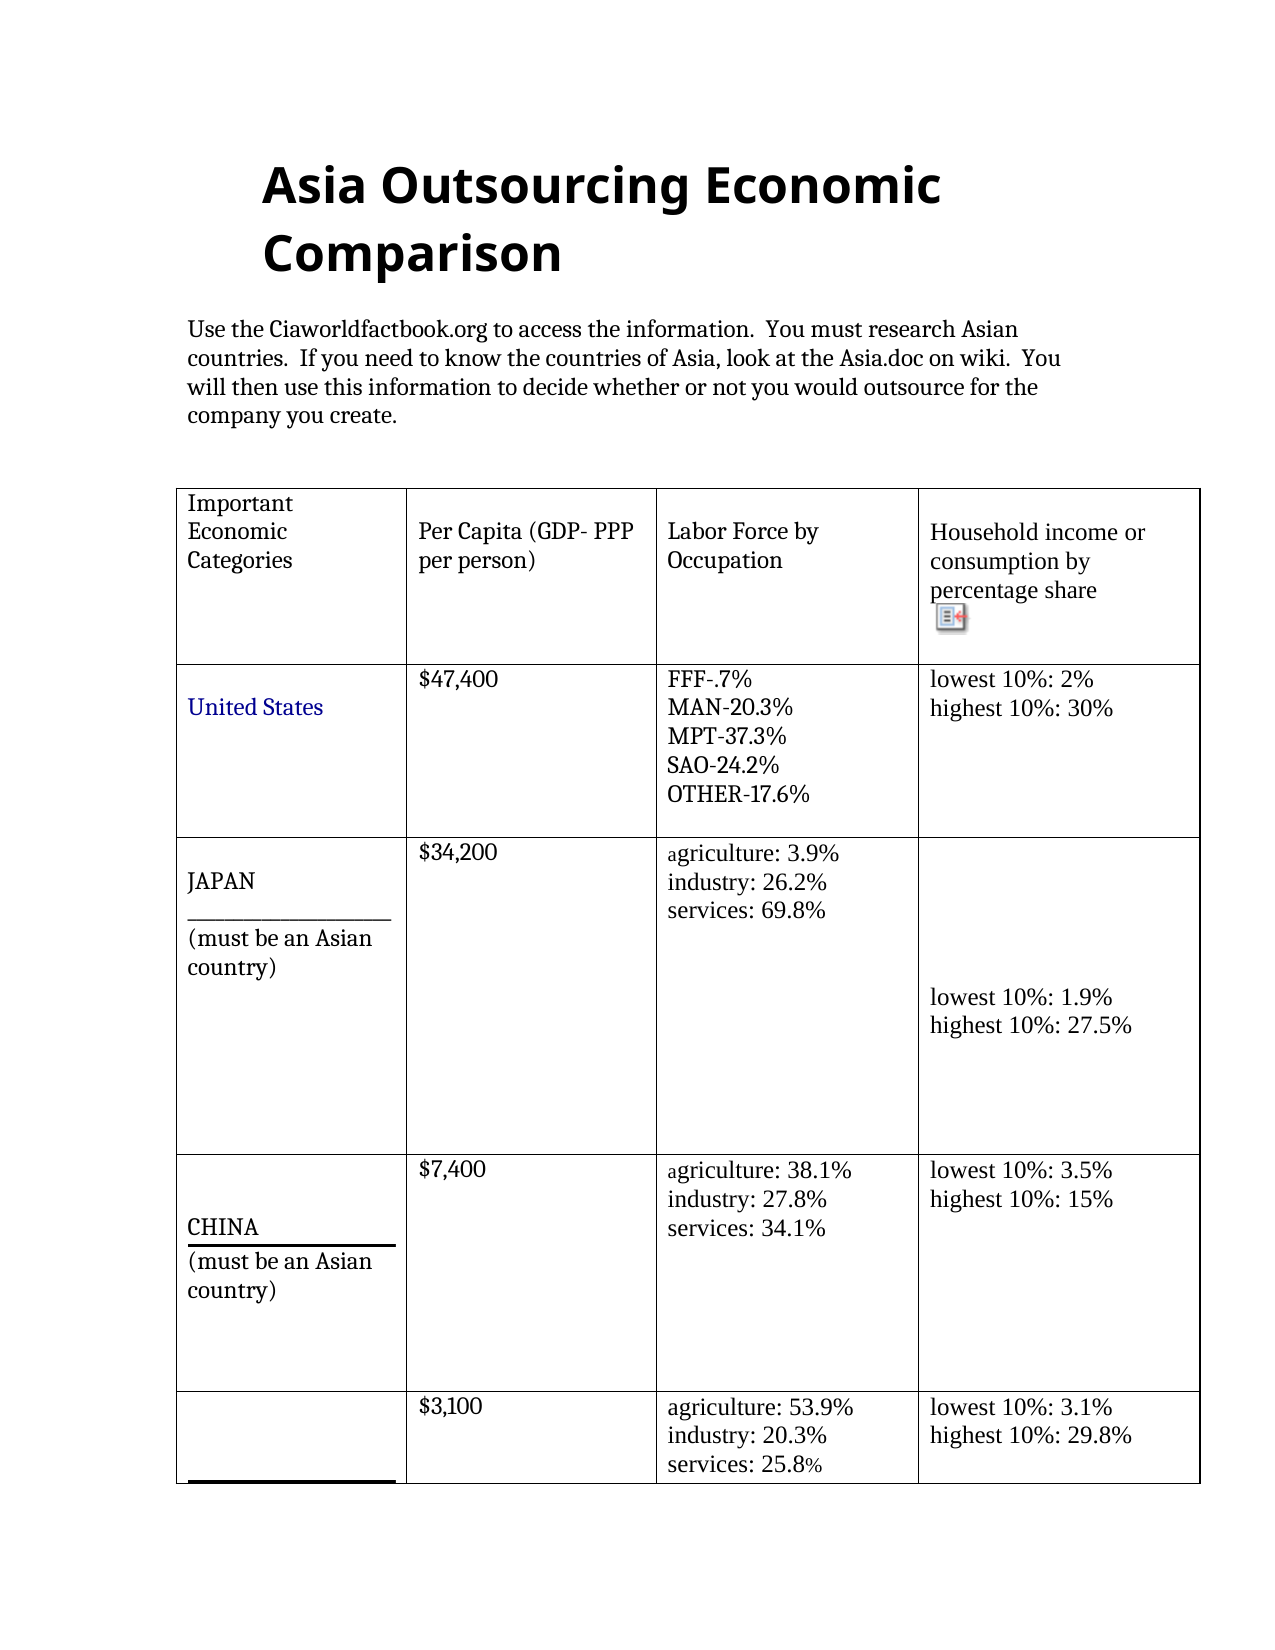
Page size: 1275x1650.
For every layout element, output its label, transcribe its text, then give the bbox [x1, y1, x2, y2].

table_cell FFF-.7% MAN-20.3% MPT-37.3% SAO-24.2% OTHER-17.6% [657, 665, 918, 837]
picture [930, 603, 974, 635]
table_header Important Economic Categories [177, 489, 406, 663]
table_cell $7,400 [407, 1155, 656, 1391]
table_header Per Capita (GDP- PPP per person) [407, 489, 656, 663]
text Asia Outsourcing Economic Comparison [262, 150, 1087, 286]
table_cell United States [177, 665, 406, 837]
table_cell CHINA (must be an Asian country) [177, 1155, 406, 1391]
text Use the Ciaworldfactbook.org to access the information. You must research Asian countries. If you need to know the countries of Asia, look at the Asia.doc on wiki. You will then use this information to decide whether or not you would outsource for the company you create. [187, 315, 1087, 430]
table_cell JAPAN ______________________ (must be an Asian country) [177, 838, 406, 1154]
table_cell lowest 10%: 2% highest 10%: 30% [919, 665, 1199, 837]
table_header Household income or consumption by percentage share [919, 489, 1199, 663]
table_header Labor Force by Occupation [657, 489, 918, 663]
table_cell agriculture: 3.9% industry: 26.2% services: 69.8% [657, 838, 918, 1154]
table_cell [919, 1392, 1199, 1483]
table_cell $34,200 [407, 838, 656, 1154]
table_cell $3,100 [407, 1392, 656, 1483]
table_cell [657, 1392, 918, 1483]
table_cell $47,400 [407, 665, 656, 837]
table_cell lowest 10%: 3.5% highest 10%: 15% [919, 1155, 1199, 1391]
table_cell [177, 1392, 406, 1483]
table_cell agriculture: 38.1% industry: 27.8% services: 34.1% [657, 1155, 918, 1391]
table_cell lowest 10%: 1.9% highest 10%: 27.5% [919, 838, 1199, 1154]
